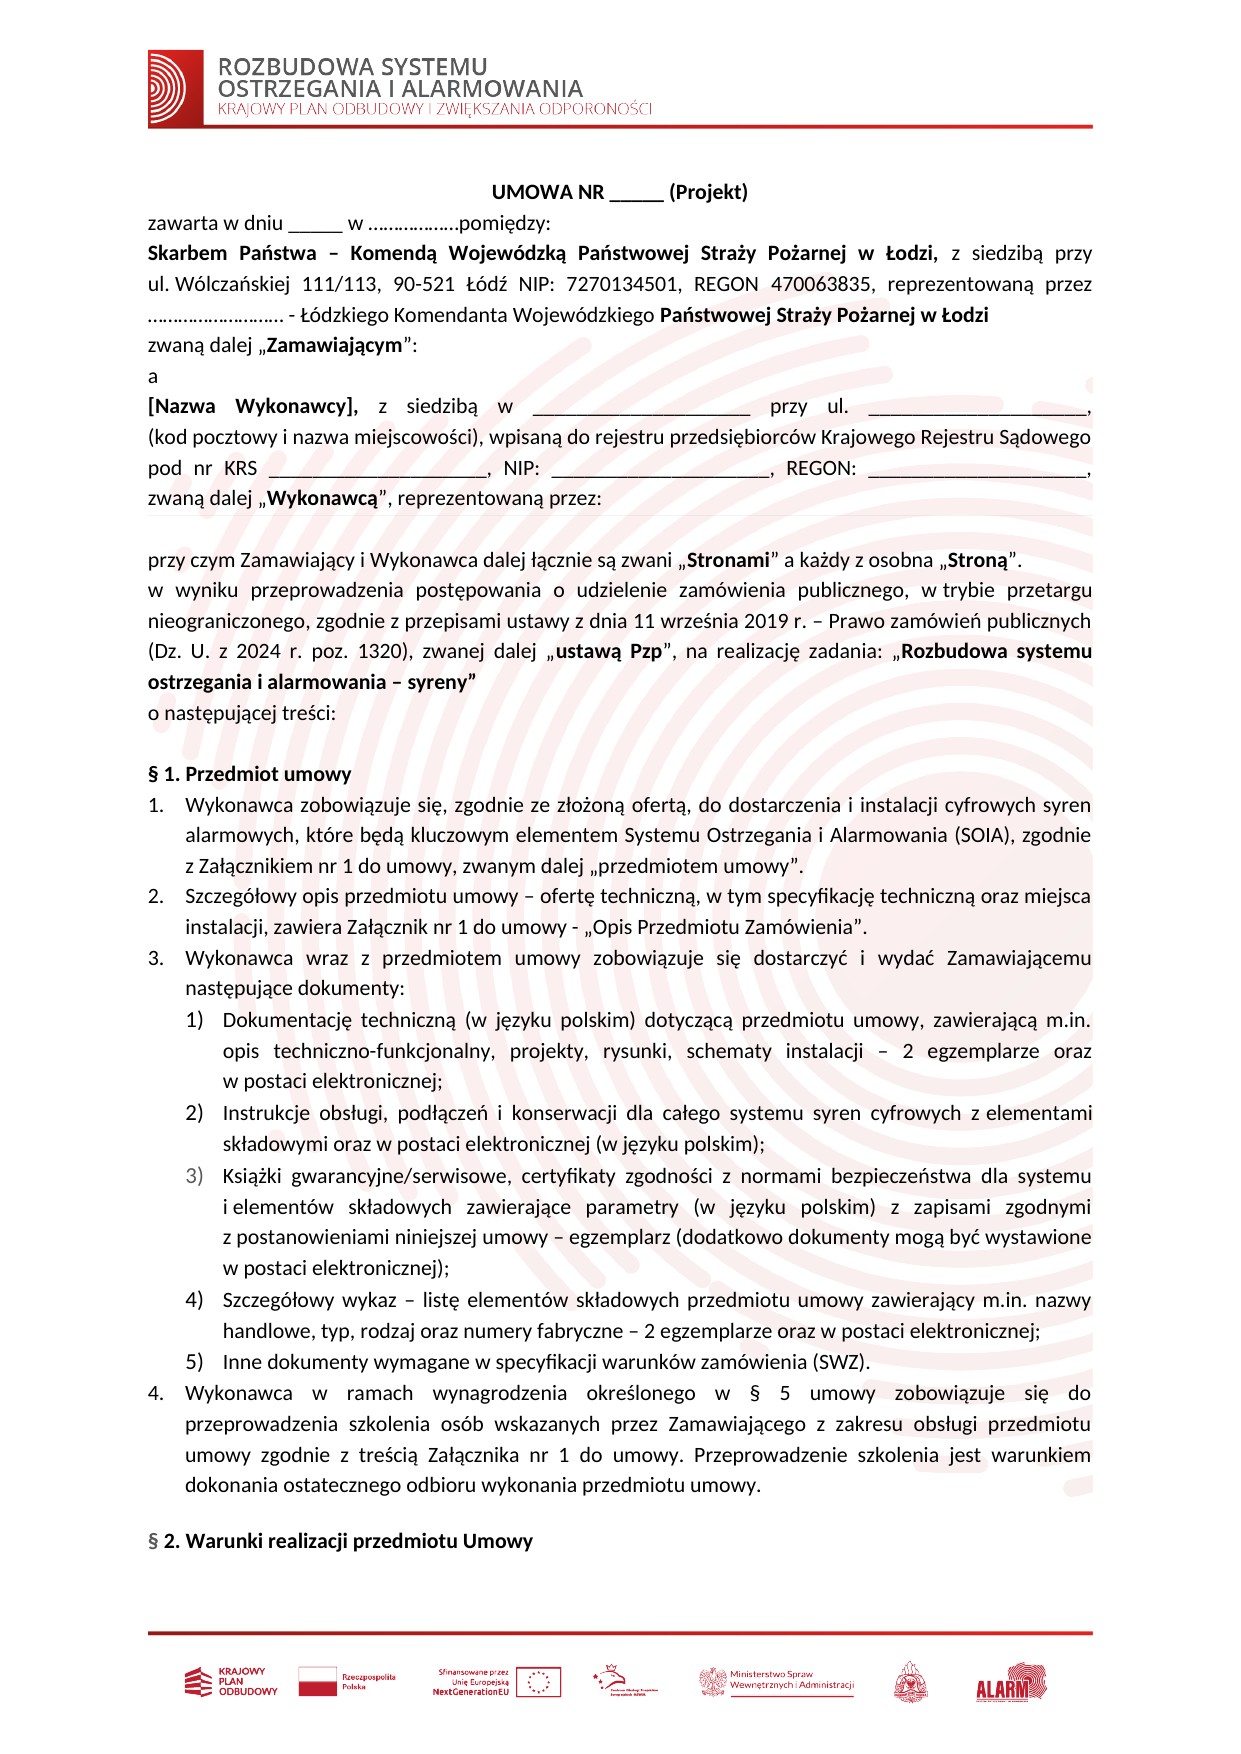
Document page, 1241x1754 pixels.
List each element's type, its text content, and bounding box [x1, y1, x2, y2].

text § 1. Przedmiot umowy [148, 760, 1093, 787]
text Skarbem Państwa – Komendą Wojewódzką Państwowej Straży Pożarnej w Łodzi, z siedzibą przy ul. Wólczańskiej 111/113, 90-521 Łódź NIP: 7270134501, REGON 470063835, reprezentowaną przez ……………………… - Łódzkiego Komendanta Wojewódzkiego Państwowej Straży Pożarnej w Łodzi [148, 239, 1093, 327]
text zawarta w dniu _____ w ………………pomiędzy: [148, 209, 1093, 236]
list Instrukcje obsługi, podłączeń i konserwacji dla całego systemu syren cyfrowych z elementami składowymi oraz w postaci elektronicznej (w języku polskim); [185, 1098, 1093, 1157]
list Wykonawca wraz z przedmiotem umowy zobowiązuje się dostarczyć i wydać Zamawiającemu następujące dokumenty: [148, 944, 1093, 1001]
text w wyniku przeprowadzenia postępowania o udzielenie zamówienia publicznego, w trybie przetargu nieograniczonego, zgodnie z przepisami ustawy z dnia 11 września 2019 r. – Prawo zamówień publicznych (Dz. U. z 2024 r. poz. 1320), zwanej dalej „ustawą Pzp”, na realizację zadania: „Rozbudowa systemu ostrzegania i alarmowania – syreny” [148, 576, 1093, 695]
list Wykonawca w ramach wynagrodzenia określonego w § 5 umowy zobowiązuje się do przeprowadzenia szkolenia osób wskazanych przez Zamawiającego z zakresu obsługi przedmiotu umowy zgodnie z treścią Załącznika nr 1 do umowy. Przeprowadzenie szkolenia jest warunkiem dokonania ostatecznego odbioru wykonania przedmiotu umowy. [148, 1379, 1093, 1498]
text przy czym Zamawiający i Wykonawca dalej łącznie są zwani „Stronami” a każdy z osobna „Stroną”. [148, 546, 1093, 572]
list Dokumentację techniczną (w języku polskim) dotyczącą przedmiotu umowy, zawierającą m.in. opis techniczno-funkcjonalny, projekty, rysunki, schematy instalacji – 2 egzemplarze oraz w postaci elektronicznej; [185, 1005, 1093, 1094]
text UMOWA NR _____ (Projekt) [148, 178, 1093, 205]
list Szczegółowy wykaz – listę elementów składowych przedmiotu umowy zawierający m.in. nazwy handlowe, typ, rodzaj oraz numery fabryczne – 2 egzemplarze oraz w postaci elektronicznej; [185, 1285, 1093, 1343]
text o następującej treści: [148, 699, 1093, 726]
list Szczegółowy opis przedmiotu umowy – ofertę techniczną, w tym specyfikację techniczną oraz miejsca instalacji, zawiera Załącznik nr 1 do umowy - „Opis Przedmiotu Zamówienia”. [148, 883, 1093, 940]
text § 2. Warunki realizacji przedmiotu Umowy [148, 1527, 1093, 1554]
list Wykonawca zobowiązuje się, zgodnie ze złożoną ofertą, do dostarczenia i instalacji cyfrowych syren alarmowych, które będą kluczowym elementem Systemu Ostrzegania i Alarmowania (SOIA), zgodnie z Załącznikiem nr 1 do umowy, zwanym dalej „przedmiotem umowy”. [148, 791, 1093, 879]
text a [148, 362, 1093, 389]
text [Nazwa Wykonawcy], z siedzibą w ____________________ przy ul. ____________________, (kod pocztowy i nazwa miejscowości), wpisaną do rejestru przedsiębiorców Krajowego Rejestru Sądowego pod nr KRS ____________________, NIP: ____________________, REGON: ____________________, zwaną dalej „Wykonawcą”, reprezentowaną przez: [148, 393, 1093, 511]
picture [0, 0, 1241, 1754]
text zwaną dalej „Zamawiającym”: [148, 331, 1093, 358]
list Inne dokumenty wymagane w specyfikacji warunków zamówienia (SWZ). [185, 1347, 1093, 1375]
list Książki gwarancyjne/serwisowe, certyfikaty zgodności z normami bezpieczeństwa dla systemu i elementów składowych zawierające parametry (w języku polskim) z zapisami zgodnymi z postanowieniami niniejszej umowy – egzemplarz (dodatkowo dokumenty mogą być wystawione w postaci elektronicznej); [185, 1161, 1093, 1281]
